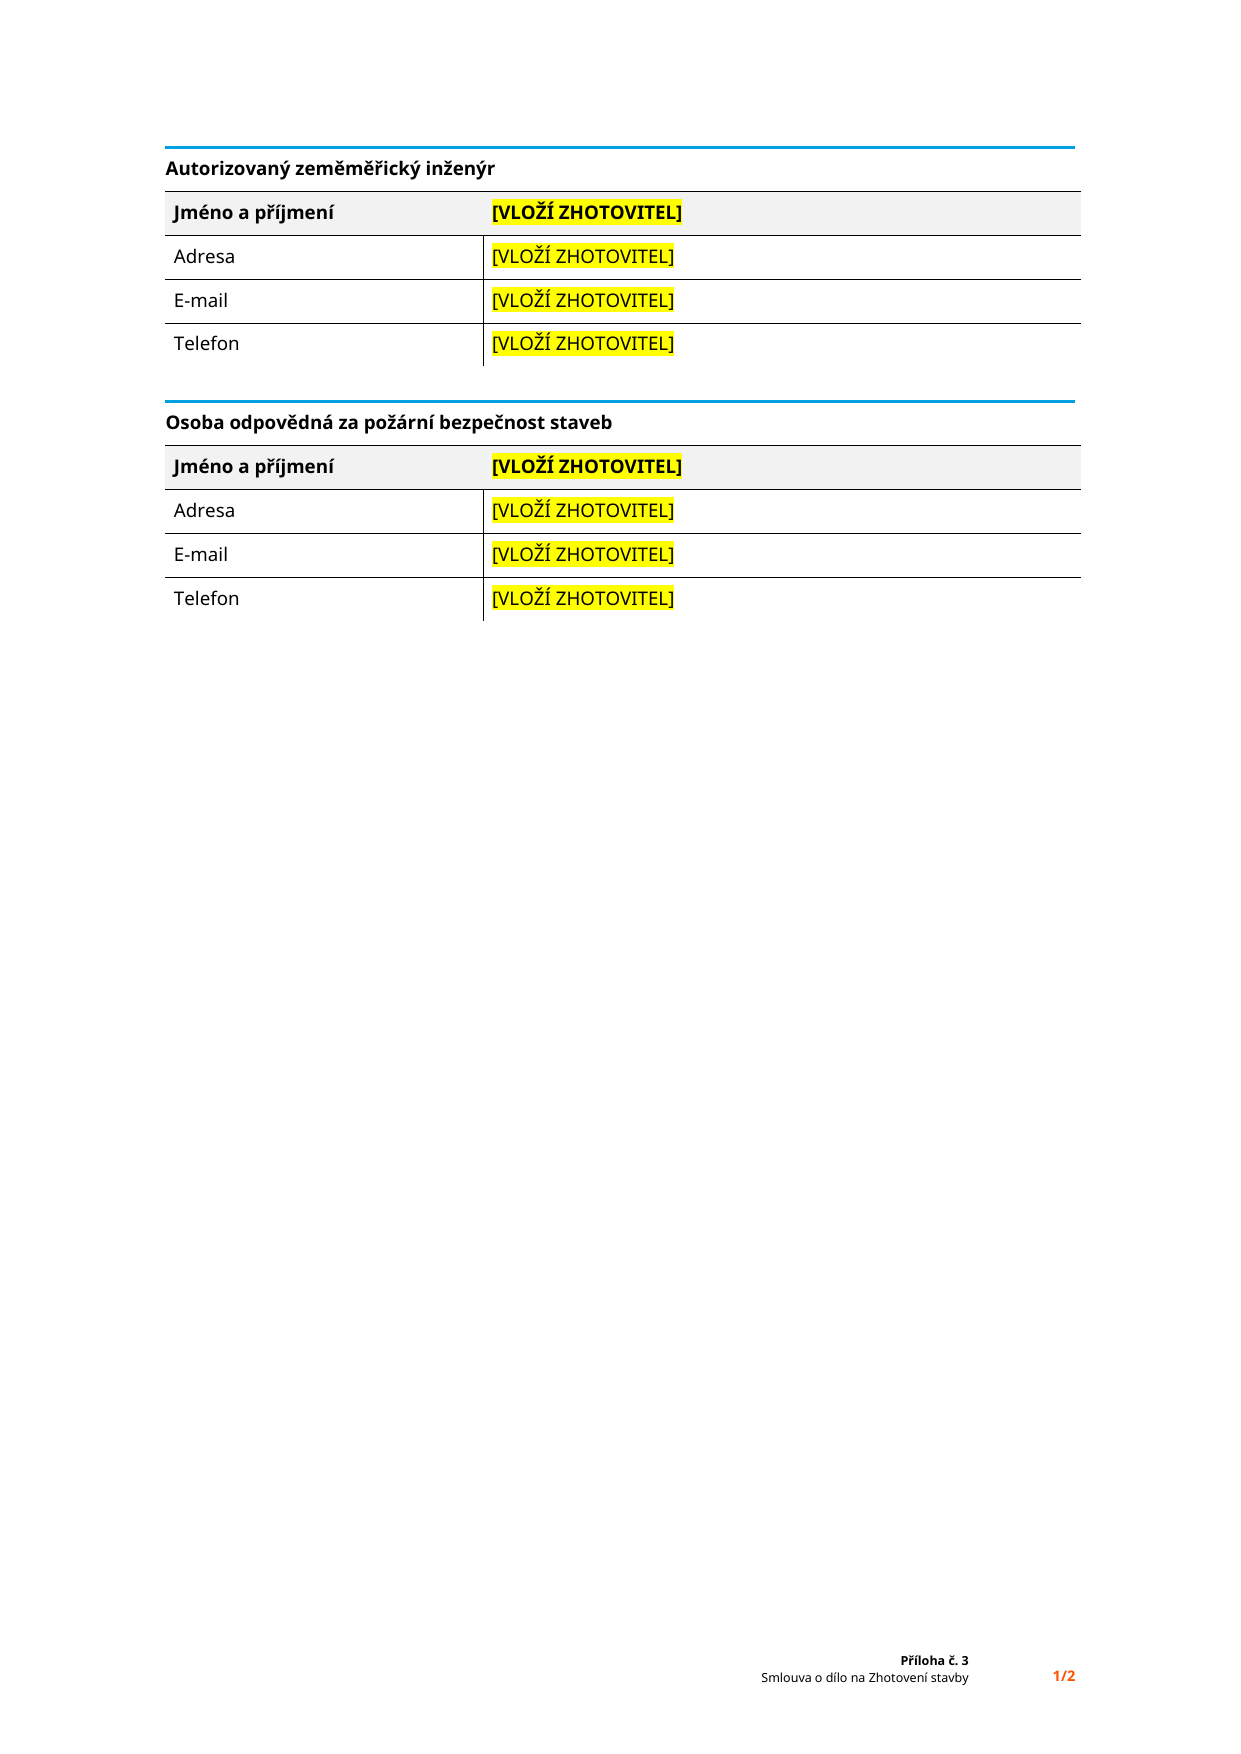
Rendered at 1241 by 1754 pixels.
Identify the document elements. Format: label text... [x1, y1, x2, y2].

text Osoba odpovědná za požární bezpečnost staveb [165, 403, 1075, 435]
table_cell [VLOŽÍ ZHOTOVITEL] [484, 236, 1081, 279]
table_cell Telefon [165, 578, 483, 621]
table_cell [VLOŽÍ ZHOTOVITEL] [484, 578, 1081, 621]
table_cell [VLOŽÍ ZHOTOVITEL] [484, 324, 1081, 366]
text Autorizovaný zeměměřický inženýr [165, 149, 1075, 181]
table_cell [VLOŽÍ ZHOTOVITEL] [484, 490, 1081, 533]
table_header [VLOŽÍ ZHOTOVITEL] [484, 192, 1081, 235]
table_cell E-mail [165, 534, 483, 577]
table_header Jméno a příjmení [165, 446, 484, 489]
table_cell Adresa [165, 490, 483, 533]
table_header Jméno a příjmení [165, 192, 484, 235]
table_cell Telefon [165, 324, 483, 366]
table_cell [VLOŽÍ ZHOTOVITEL] [484, 280, 1081, 322]
table_header [VLOŽÍ ZHOTOVITEL] [484, 446, 1081, 489]
table_cell [VLOŽÍ ZHOTOVITEL] [484, 534, 1081, 577]
table_cell Adresa [165, 236, 483, 279]
table_cell E-mail [165, 280, 483, 322]
